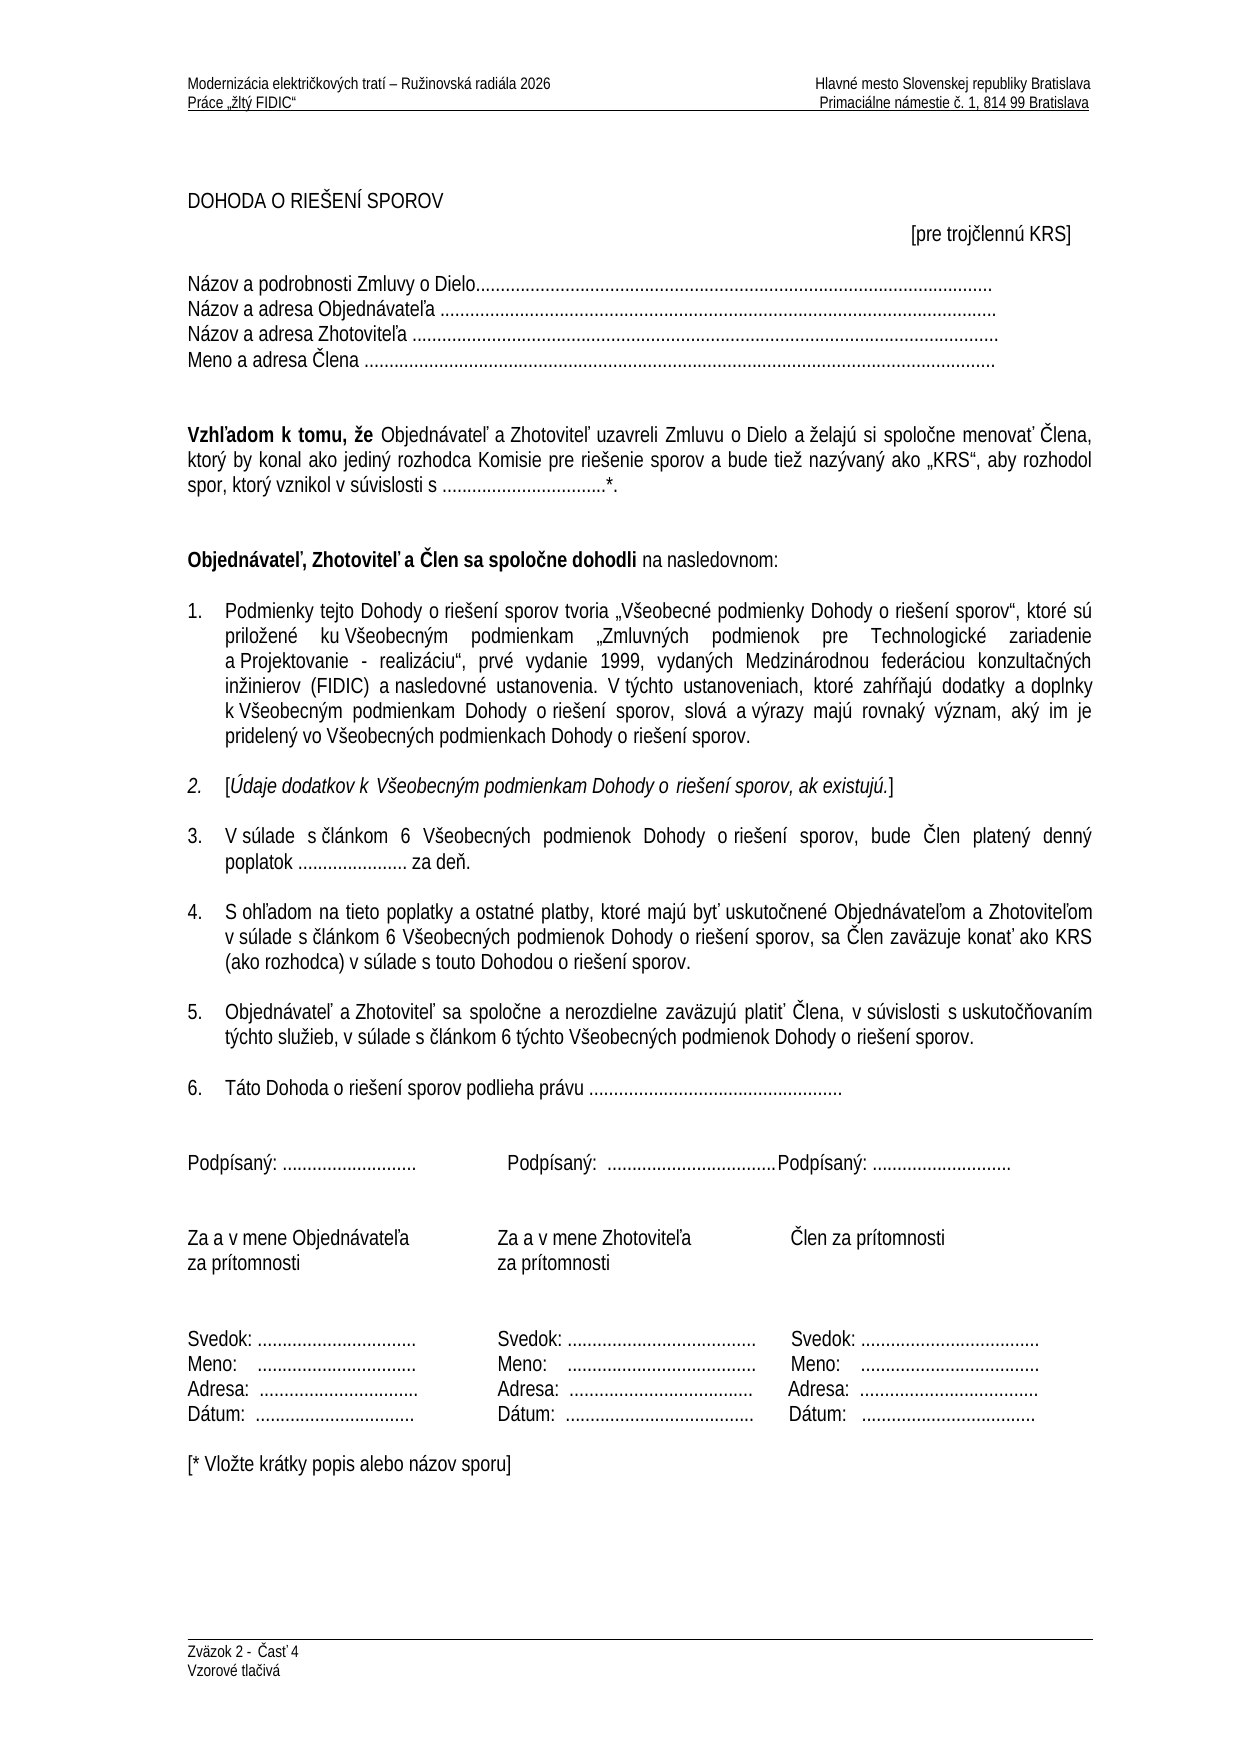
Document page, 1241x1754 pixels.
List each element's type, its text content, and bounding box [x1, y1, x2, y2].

text Za a v mene Objednávateľa Za a v mene Zhotoviteľa Člen za prítomnosti [187, 1225, 1093, 1250]
text Názov a adresa Objednávateľa ................................................................................................................ [187, 296, 1093, 321]
text [pre trojčlennú KRS] [187, 221, 1093, 246]
text Podpísaný: ........................... Podpísaný: .................................. Podpísaný: ............................ [187, 1150, 1093, 1175]
text Meno: ................................ Meno: ...................................... Meno: .................................... [187, 1351, 1093, 1376]
list [Údaje dodatkov k Všeobecným podmienkam Dohody o riešení sporov, ak existujú.] [187, 773, 1093, 798]
text Názov a adresa Zhotoviteľa ...................................................................................................................... [187, 321, 1093, 346]
text Dátum: ................................ Dátum: ...................................... Dátum: ................................... [187, 1401, 1093, 1426]
text za prítomnosti za prítomnosti [187, 1250, 1093, 1275]
list Podmienky tejto Dohody o riešení sporov tvoria „Všeobecné podmienky Dohody o riešení sporov“, ktoré sú priložené ku Všeobecným podmienkam „Zmluvných podmienok pre Technologické zariadenie a Projektovanie - realizáciu“, prvé vydanie 1999, vydaných Medzinárodnou federáciou konzultačných inžinierov (FIDIC) a nasledovné ustanovenia. V týchto ustanoveniach, ktoré zahŕňajú dodatky a doplnky k Všeobecným podmienkam Dohody o riešení sporov, slová a výrazy majú rovnaký význam, aký im je pridelený vo Všeobecných podmienkach Dohody o riešení sporov. [187, 597, 1093, 748]
text [* Vložte krátky popis alebo názov sporu] [187, 1451, 1093, 1476]
text Objednávateľ, Zhotoviteľ a Člen sa spoločne dohodli na nasledovnom: [187, 547, 1093, 572]
list Táto Dohoda o riešení sporov podlieha právu ................................................... [187, 1074, 1093, 1099]
text Adresa: ................................ Adresa: ..................................... Adresa: .................................... [187, 1376, 1093, 1401]
text Vzhľadom k tomu, že Objednávateľ a Zhotoviteľ uzavreli Zmluvu o Dielo a želajú si spoločne menovať Člena, ktorý by konal ako jediný rozhodca Komisie pre riešenie sporov a bude tiež nazývaný ako „KRS“, aby rozhodol spor, ktorý vznikol v súvislosti s .................................*. [187, 422, 1093, 497]
list Objednávateľ a Zhotoviteľ sa spoločne a nerozdielne zaväzujú platiť Člena, v súvislosti s uskutočňovaním týchto služieb, v súlade s článkom 6 týchto Všeobecných podmienok Dohody o riešení sporov. [187, 999, 1093, 1049]
text Názov a podrobnosti Zmluvy o Dielo........................................................................................................ [187, 271, 1093, 296]
list S ohľadom na tieto poplatky a ostatné platby, ktoré majú byť uskutočnené Objednávateľom a Zhotoviteľom v súlade s článkom 6 Všeobecných podmienok Dohody o riešení sporov, sa Člen zaväzuje konať ako KRS (ako rozhodca) v súlade s touto Dohodou o riešení sporov. [187, 899, 1093, 974]
subtitle DOHODA O RIEŠENÍ SPOROV [187, 187, 1093, 213]
text Meno a adresa Člena ............................................................................................................................... [187, 346, 1093, 372]
list V súlade s článkom 6 Všeobecných podmienok Dohody o riešení sporov, bude Člen platený denný poplatok ...................... za deň. [187, 823, 1093, 874]
text Svedok: ................................ Svedok: ...................................... Svedok: .................................... [187, 1326, 1093, 1351]
